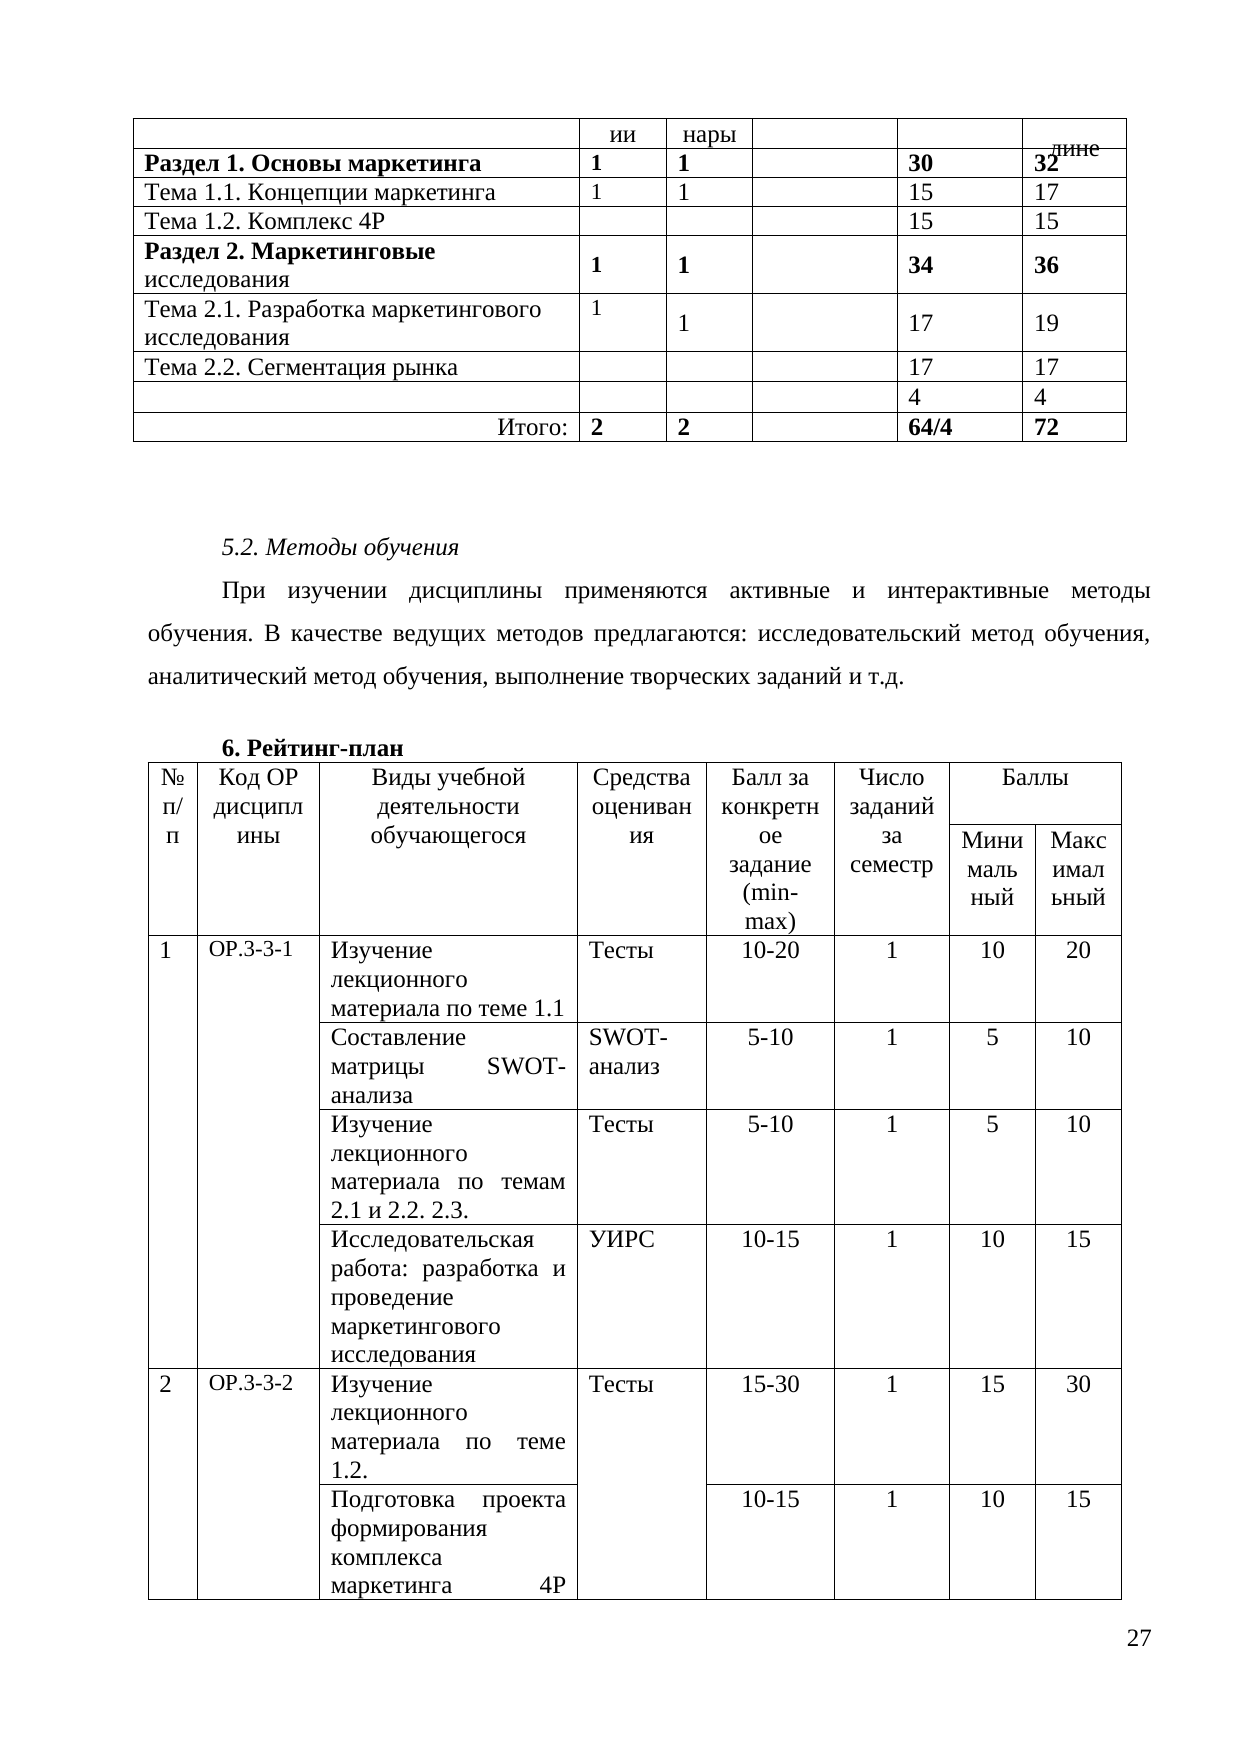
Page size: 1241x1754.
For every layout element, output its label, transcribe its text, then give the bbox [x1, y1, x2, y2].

table_header № п/п [149, 763, 197, 935]
table_cell 5 [950, 1110, 1035, 1224]
table_header Балл за конкретное задание (min-max) [707, 763, 834, 935]
table_cell 15-30 [707, 1369, 834, 1484]
table_cell Тесты [578, 1369, 706, 1599]
table_cell [753, 207, 897, 235]
table_cell 15 [1036, 1485, 1121, 1599]
table_cell 17 [1023, 178, 1126, 206]
table_cell [667, 207, 752, 235]
table_cell Тема 1.2. Комплекс 4P [134, 207, 579, 235]
table_cell [753, 149, 897, 177]
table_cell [320, 1485, 577, 1599]
table_cell 2 [667, 413, 752, 441]
table_cell Лекции [580, 119, 666, 147]
table_cell 4 [898, 382, 1022, 412]
table_cell [753, 178, 897, 206]
table_cell Тема 2.1. Разработка маркетингового исследования [134, 294, 579, 351]
table_cell ОР.3-3-2 [198, 1369, 319, 1599]
table_cell 10 [950, 1485, 1035, 1599]
table_cell 20 [1036, 936, 1121, 1022]
table_cell 5 [950, 1023, 1035, 1108]
table_cell 30 [898, 149, 1022, 177]
table_cell 1 [580, 294, 666, 351]
table_cell 2 [149, 1369, 197, 1599]
table_cell [580, 352, 666, 381]
table_cell 17 [898, 294, 1022, 351]
table_header Виды учебной деятельности обучающегося [320, 763, 577, 935]
table_cell Тесты [578, 936, 706, 1022]
table_header Число заданий за семестр [835, 763, 949, 935]
table_cell 1 [667, 294, 752, 351]
table_cell Тема 2.2. Сегментация рынка [134, 352, 579, 381]
table_cell 1 [835, 1485, 949, 1599]
table_cell Раздел 1. Основы маркетинга [134, 149, 579, 177]
table_cell 2 [580, 413, 666, 441]
table_cell 1 [580, 149, 666, 177]
table_cell 34 [898, 236, 1022, 293]
text При изучении дисциплины применяются активные и интерактивные методы обучения. В качестве ведущих методов предлагаются: исследовательский метод обучения, аналитический метод обучения, выполнение творческих заданий и т.д. [148, 575, 1152, 690]
table_cell 5-10 [707, 1110, 834, 1224]
table_cell Семинары [667, 119, 752, 147]
table_cell 1 [580, 178, 666, 206]
table_cell Минимальный [950, 825, 1035, 935]
table_cell 15 [1023, 207, 1126, 235]
table_header Баллы [950, 763, 1121, 824]
text 6. Рейтинг-план [148, 733, 1152, 762]
table_cell 10 [1036, 1023, 1121, 1108]
table_cell 10 [1036, 1110, 1121, 1224]
table_cell [580, 382, 666, 412]
table_cell [580, 207, 666, 235]
table_cell 10-20 [707, 936, 834, 1022]
table_cell [753, 413, 897, 441]
table_cell Максимальный [1036, 825, 1121, 935]
table_cell 32 [1023, 149, 1126, 177]
table_cell Изучение лекционного материала по теме 1.2. [320, 1369, 577, 1484]
table_cell [753, 352, 897, 381]
table_cell Тесты [578, 1110, 706, 1224]
table_cell 15 [898, 178, 1022, 206]
table_cell 1 [835, 936, 949, 1022]
table_cell 72 [1023, 413, 1126, 441]
table_cell [667, 352, 752, 381]
table_cell Изучение лекционного материала по темам 2.1 и 2.2. 2.3. [320, 1110, 577, 1224]
table_cell [667, 382, 752, 412]
table_header Код ОР дисциплины [198, 763, 319, 935]
table_cell Изучение лекционного материала по теме 1.1 [320, 936, 577, 1022]
table_cell [753, 382, 897, 412]
table_cell Тема 1.1. Концепции маркетинга [134, 178, 579, 206]
table_cell 10 [950, 936, 1035, 1022]
table_cell Раздел 2. Маркетинговые исследования [134, 236, 579, 293]
table_cell 30 [1036, 1369, 1121, 1484]
table_cell Итого: [134, 413, 579, 441]
table_cell УИРС [578, 1225, 706, 1368]
table_cell 15 [898, 207, 1022, 235]
table_cell 1 [835, 1369, 949, 1484]
table_cell 1 [667, 236, 752, 293]
table_cell ОР.3-3-1 [198, 936, 319, 1368]
table_cell 5-10 [707, 1023, 834, 1108]
table_cell [134, 382, 579, 412]
table_cell 1 [835, 1023, 949, 1108]
table_cell 1 [667, 149, 752, 177]
table_cell 10-15 [707, 1485, 834, 1599]
table_cell 4 [1023, 382, 1126, 412]
table_cell 15 [950, 1369, 1035, 1484]
table_cell 1 [149, 936, 197, 1368]
table_cell Исследовательская работа: разработка и проведение маркетингового исследования [320, 1225, 577, 1368]
table_cell 17 [898, 352, 1022, 381]
table_cell 1 [835, 1110, 949, 1224]
table_cell 36 [1023, 236, 1126, 293]
table_header Средства оценивания [578, 763, 706, 935]
table_cell 1 [580, 236, 666, 293]
table_cell 19 [1023, 294, 1126, 351]
table_cell 15 [1036, 1225, 1121, 1368]
table_cell 64/4 [898, 413, 1022, 441]
table_cell 10 [950, 1225, 1035, 1368]
table_cell 1 [667, 178, 752, 206]
table_cell 1 [835, 1225, 949, 1368]
table_cell [753, 236, 897, 293]
text 5.2. Методы обучения [148, 532, 1152, 561]
table_cell [753, 294, 897, 351]
table_cell SWOT-анализ [578, 1023, 706, 1108]
table_cell Составление матрицы SWOT-анализа [320, 1023, 577, 1108]
table_cell 10-15 [707, 1225, 834, 1368]
table_cell 17 [1023, 352, 1126, 381]
